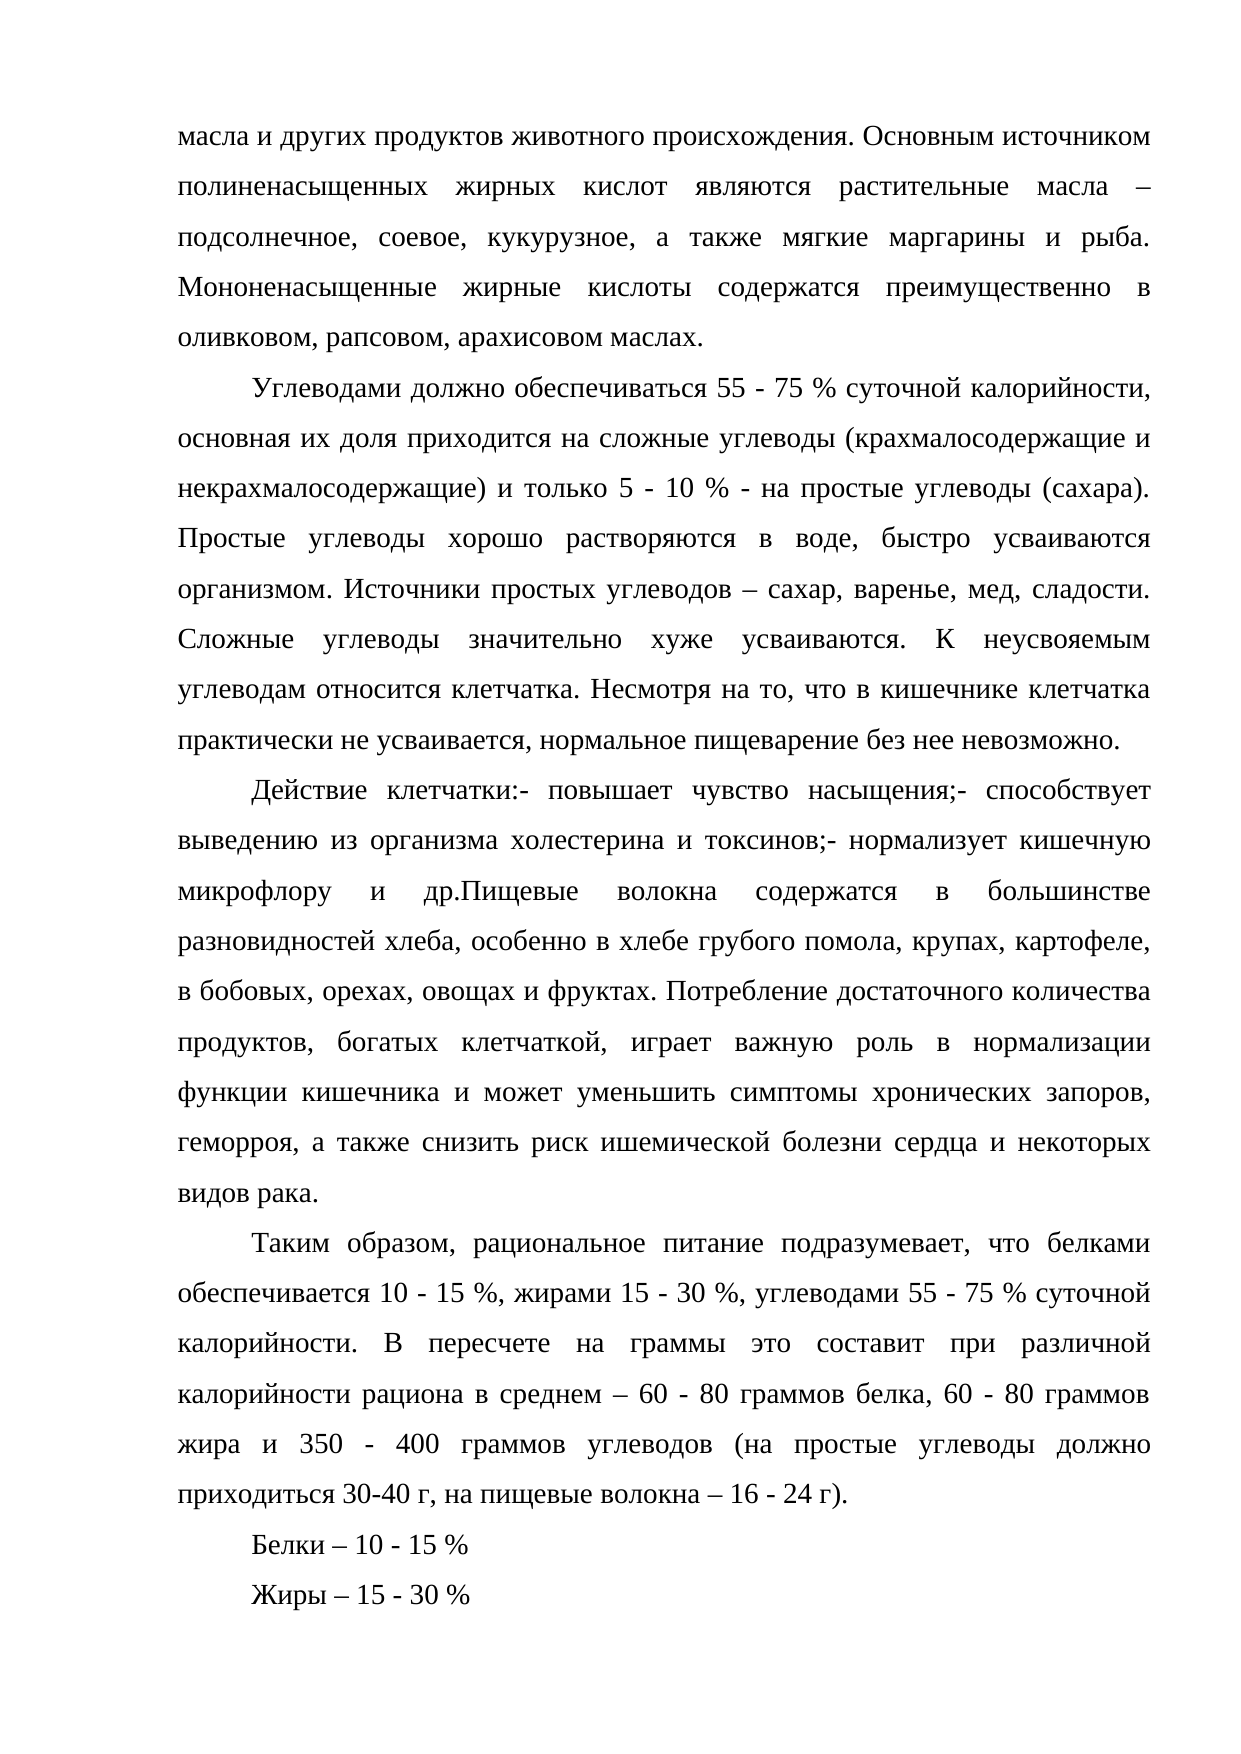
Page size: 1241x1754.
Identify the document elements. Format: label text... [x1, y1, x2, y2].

text Белки – 10 - 15 % [177, 1527, 1152, 1560]
text Жиры – 15 - 30 % [177, 1577, 1152, 1611]
text Таким образом, рациональное питание подразумевает, что белками обеспечивается 10 - 15 %, жирами 15 - 30 %, углеводами 55 - 75 % суточной калорийности. В пересчете на граммы это составит при различной калорийности рациона в среднем – 60 - 80 граммов белка, 60 - 80 граммов жира и 350 - 400 граммов углеводов (на простые углеводы должно приходиться 30-40 г, на пищевые волокна – 16 - 24 г). [177, 1225, 1152, 1510]
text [177, 118, 1152, 353]
text Углеводами должно обеспечиваться 55 - 75 % суточной калорийности, основная их доля приходится на сложные углеводы (крахмалосодержащие и некрахмалосодержащие) и только 5 - 10 % - на простые углеводы (сахара). Простые углеводы хорошо растворяются в воде, быстро усваиваются организмом. Источники простых углеводов – сахар, варенье, мед, сладости. Сложные углеводы значительно хуже усваиваются. К неусвояемым углеводам относится клетчатка. Несмотря на то, что в кишечнике клетчатка практически не усваивается, нормальное пищеварение без нее невозможно. [177, 370, 1152, 755]
text Действие клетчатки:- повышает чувство насыщения;- способствует выведению из организма холестерина и токсинов;- нормализует кишечную микрофлору и др.Пищевые волокна содержатся в большинстве разновидностей хлеба, особенно в хлебе грубого помола, крупах, картофеле, в бобовых, орехах, овощах и фруктах. Потребление достаточного количества продуктов, богатых клетчаткой, играет важную роль в нормализации функции кишечника и может уменьшить симптомы хронических запоров, геморроя, а также снизить риск ишемической болезни сердца и некоторых видов рака. [177, 772, 1152, 1208]
